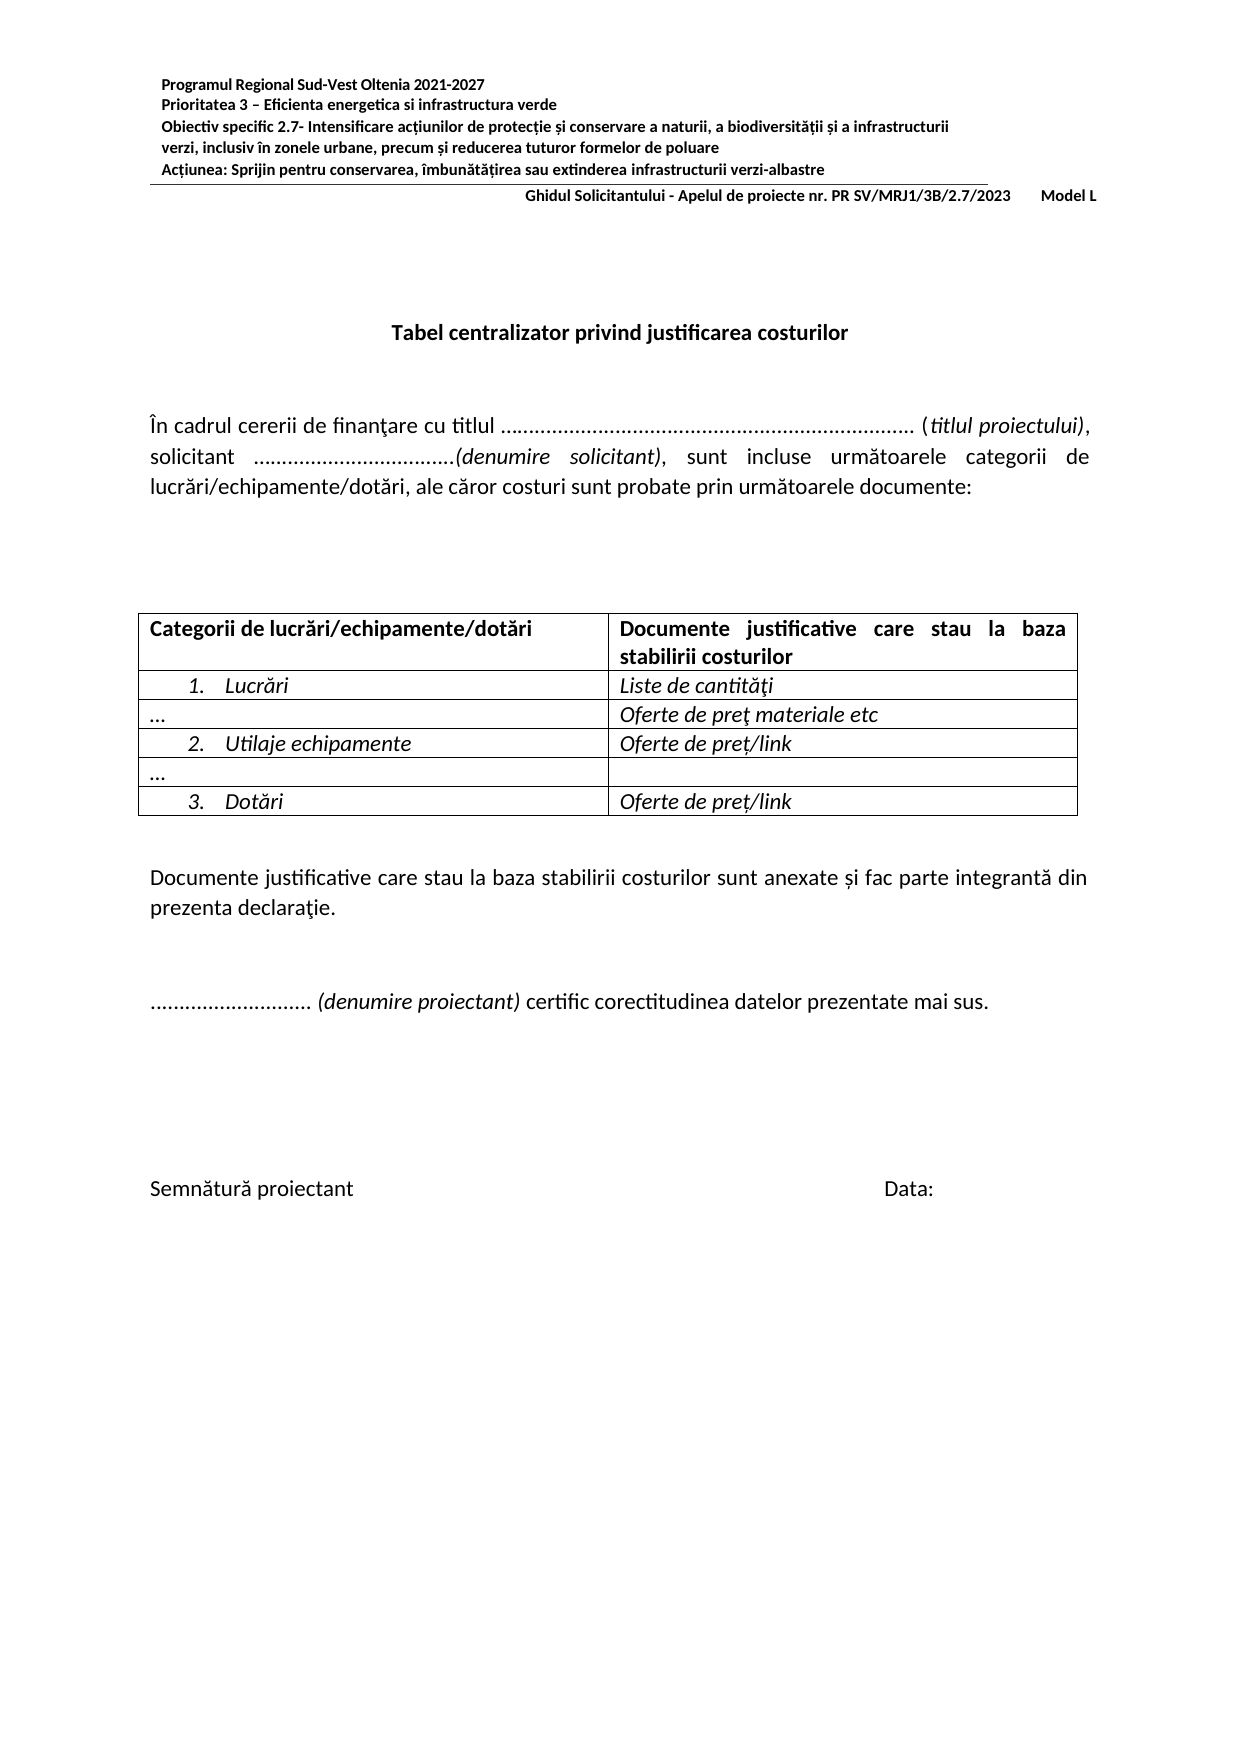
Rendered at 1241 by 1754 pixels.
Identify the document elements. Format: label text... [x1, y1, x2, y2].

table_cell Oferte de preţ materiale etc [609, 700, 1077, 728]
table_header Semnătură proiectant [139, 1175, 621, 1231]
table_cell Utilaje echipamente [139, 729, 608, 757]
table_cell [609, 758, 1077, 786]
text În cadrul cererii de finanţare cu titlul …..................................................................... (titlul proiectului), solicitant …................................(denumire solicitant), sunt incluse următoarele categorii de lucrări/echipamente/dotări, ale căror costuri sunt probate prin următoarele documente: [150, 412, 1090, 500]
table_header Categorii de lucrări/echipamente/dotări [139, 614, 608, 670]
table_cell … [139, 700, 608, 728]
table_cell Liste de cantităţi [609, 671, 1077, 699]
table_cell … [139, 758, 608, 786]
text ............................ (denumire proiectant) certific corectitudinea datelor prezentate mai sus. [150, 987, 1090, 1015]
table_header Documente justificative care stau la baza stabilirii costurilor [609, 614, 1077, 670]
table_cell Oferte de preț/link [609, 729, 1077, 757]
table_cell Dotări [139, 787, 608, 815]
table_cell Oferte de preț/link [609, 787, 1077, 815]
text Tabel centralizator privind justificarea costurilor [150, 318, 1090, 346]
table_cell Lucrări [139, 671, 608, 699]
text Documente justificative care stau la baza stabilirii costurilor sunt anexate și fac parte integrantă din prezenta declaraţie. [150, 863, 1090, 921]
table_header Data: [621, 1175, 1101, 1231]
